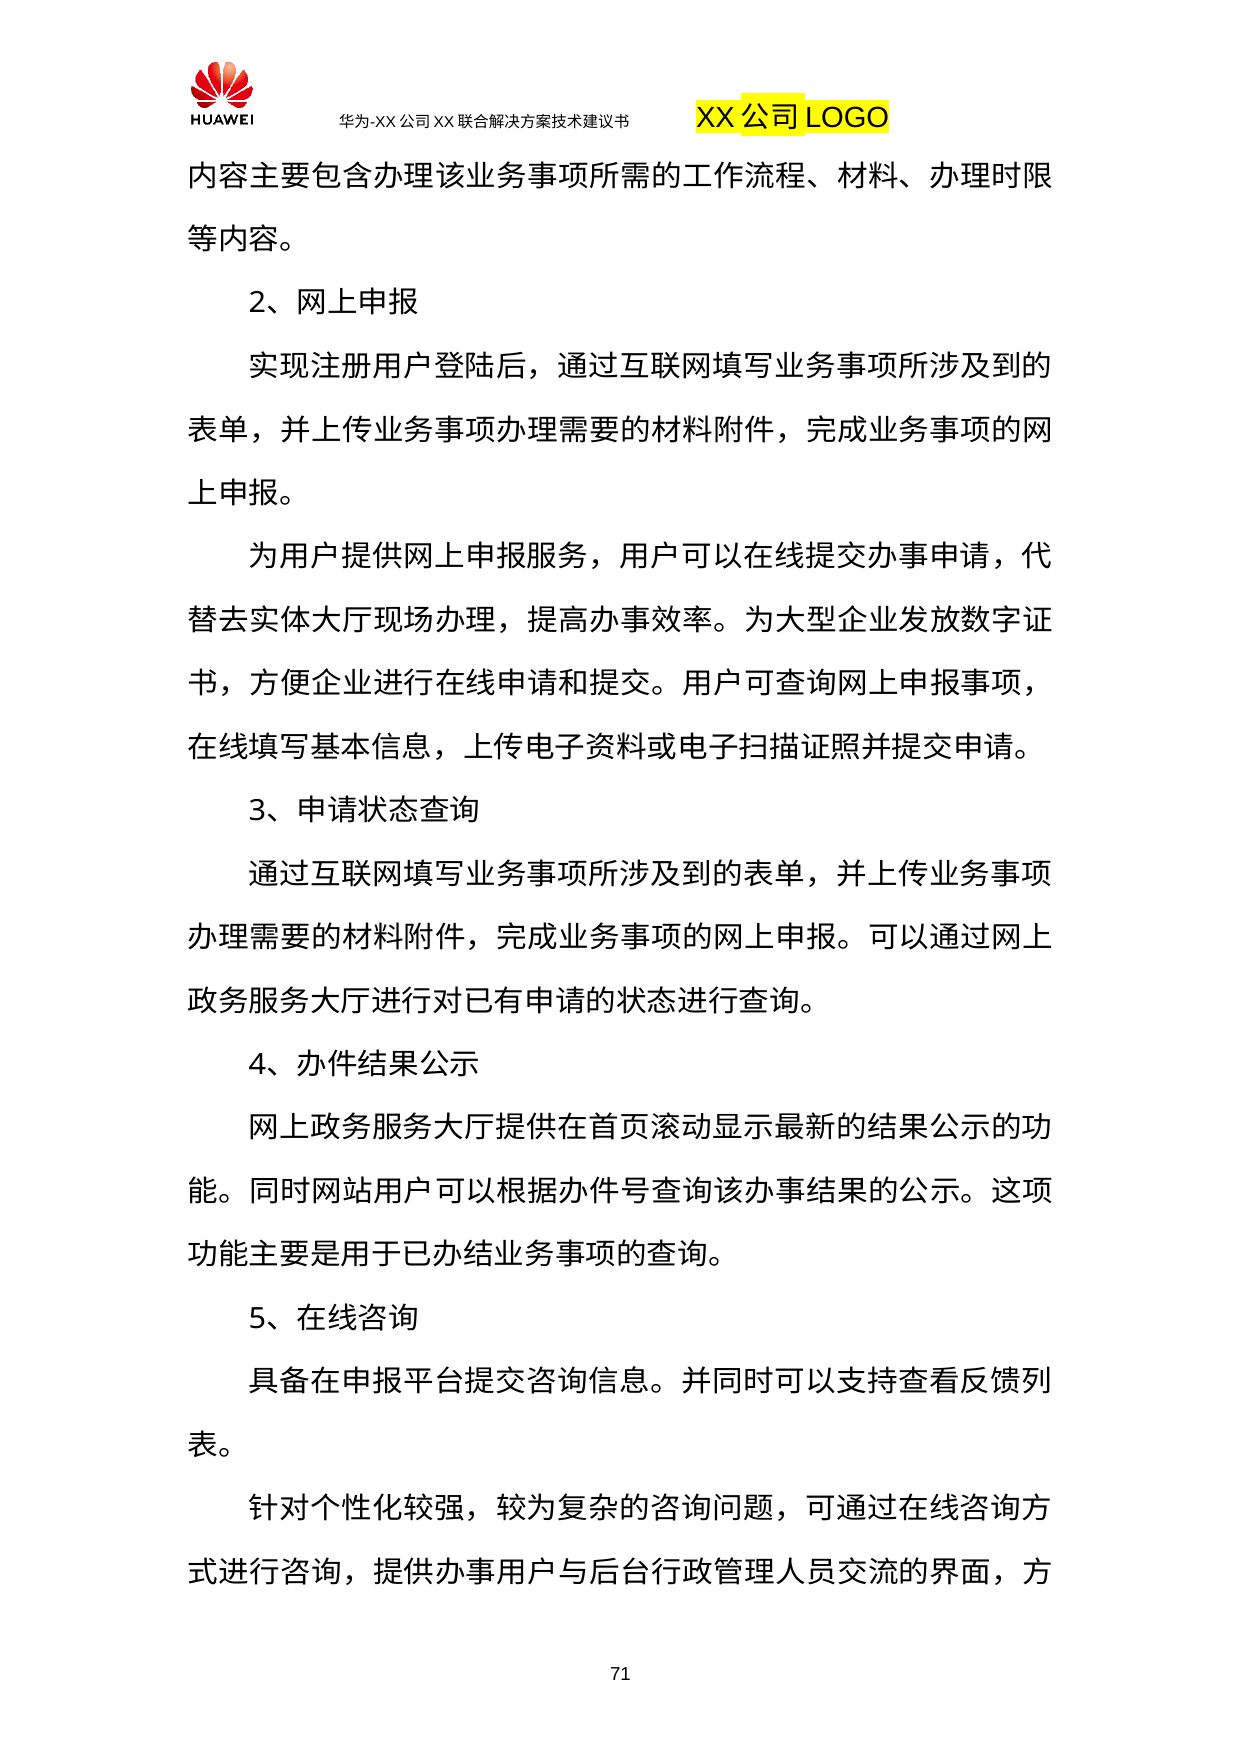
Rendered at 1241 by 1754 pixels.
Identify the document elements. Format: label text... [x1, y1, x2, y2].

text 5、在线咨询 [187, 1294, 1053, 1337]
text 3、申请状态查询 [187, 787, 1053, 829]
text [187, 1485, 1053, 1591]
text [187, 152, 1053, 258]
text 通过互联网填写业务事项所涉及到的表单，并上传业务事项办理需要的材料附件，完成业务事项的网上申报。可以通过网上政务服务大厅进行对已有申请的状态进行查询。 [187, 850, 1053, 1019]
text 网上政务服务大厅提供在首页滚动显示最新的结果公示的功能。同时网站用户可以根据办件号查询该办事结果的公示。这项功能主要是用于已办结业务事项的查询。 [187, 1104, 1053, 1273]
text 具备在申报平台提交咨询信息。并同时可以支持查看反馈列表。 [187, 1358, 1053, 1464]
picture [187, 59, 256, 127]
text 2、网上申报 [187, 279, 1053, 321]
text 4、办件结果公示 [187, 1041, 1053, 1083]
text 实现注册用户登陆后，通过互联网填写业务事项所涉及到的表单，并上传业务事项办理需要的材料附件，完成业务事项的网上申报。 [187, 343, 1053, 512]
text 为用户提供网上申报服务，用户可以在线提交办事申请，代替去实体大厅现场办理，提高办事效率。为大型企业发放数字证书，方便企业进行在线申请和提交。用户可查询网上申报事项，在线填写基本信息，上传电子资料或电子扫描证照并提交申请。 [187, 533, 1053, 766]
